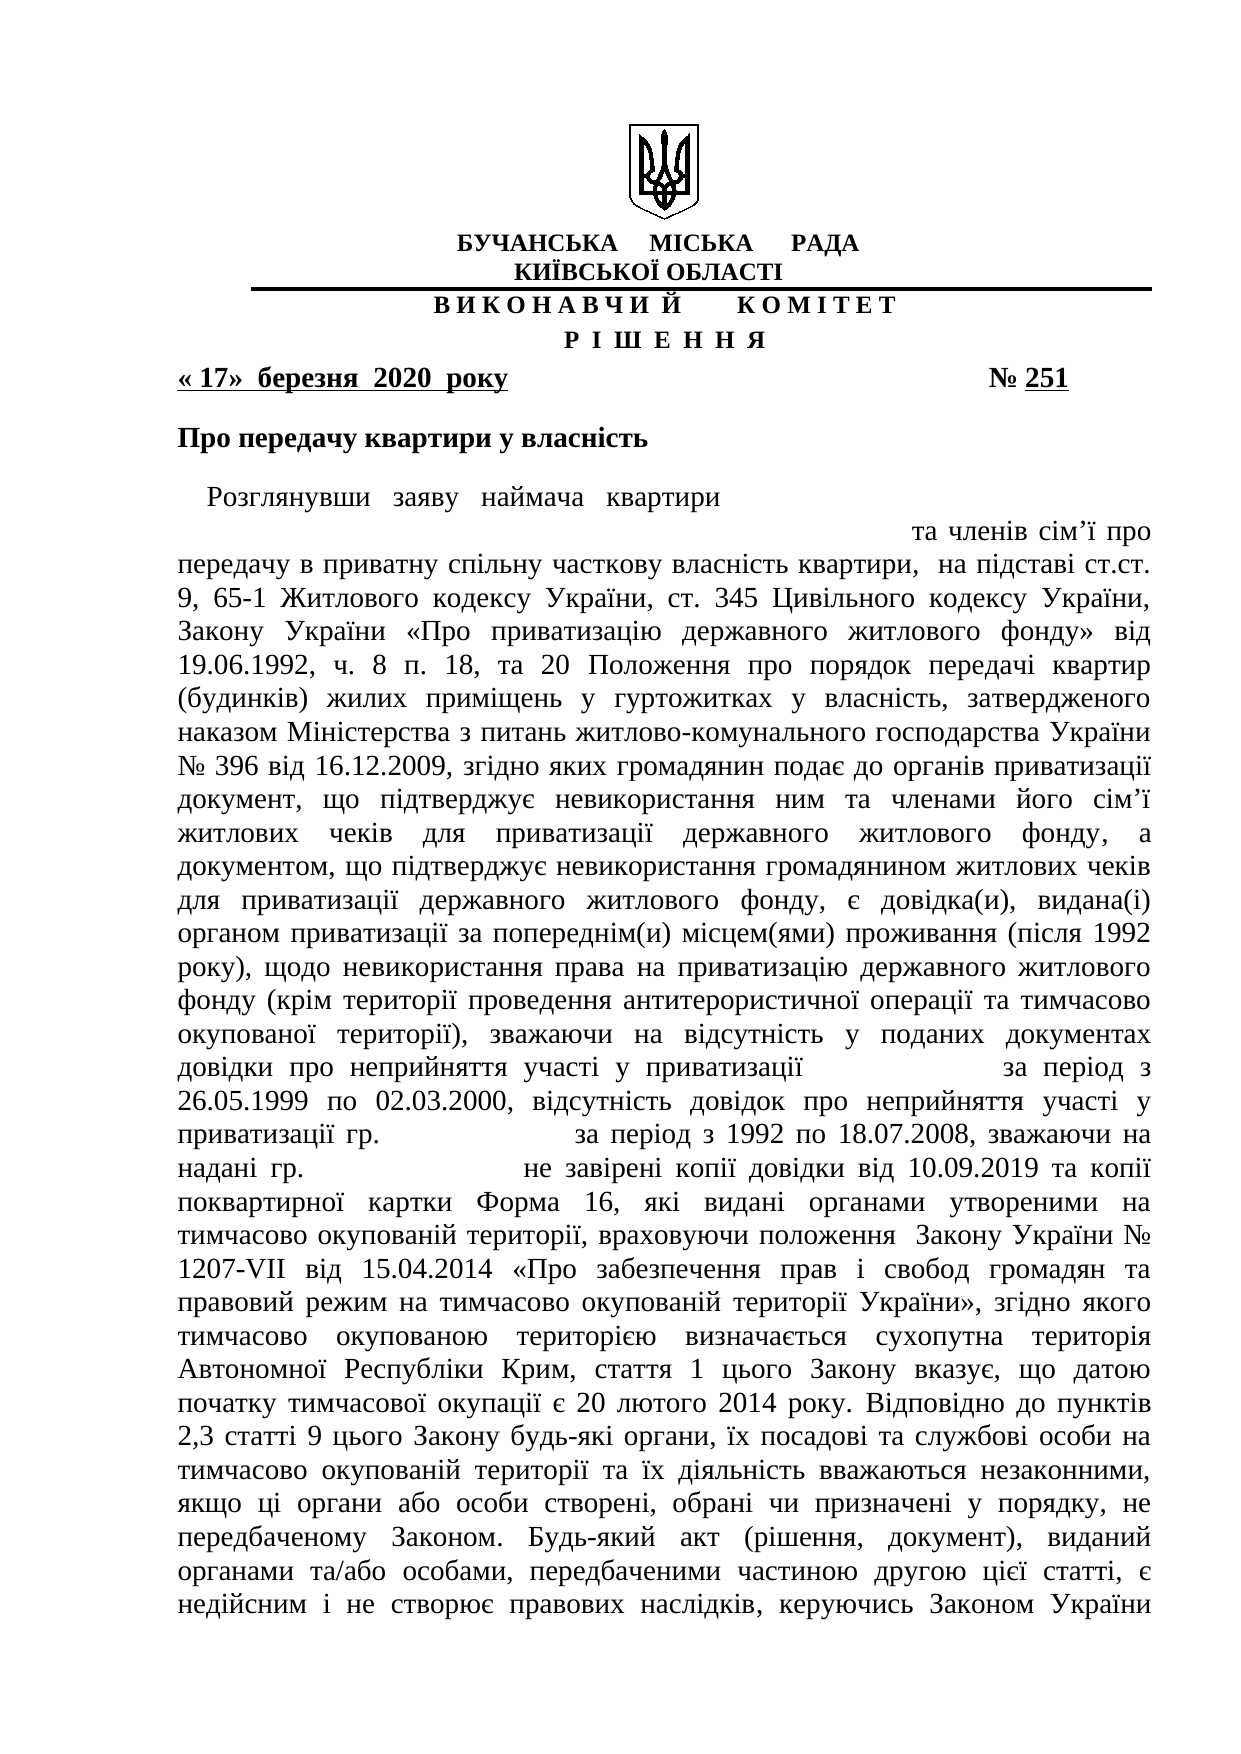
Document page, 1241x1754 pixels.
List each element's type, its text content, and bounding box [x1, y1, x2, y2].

subtitle В И К О Н А В Ч И Й К О М І Т Е Т [177, 291, 1152, 319]
subtitle Р І Ш Е Н Н Я [177, 326, 1152, 354]
text « 17» березня 2020 року № 251 [177, 361, 1152, 394]
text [177, 815, 1152, 1620]
subtitle КИЇВСЬКОЇ ОБЛАСТІПРОЕКТ [251, 257, 1152, 287]
text БУЧАНСЬКА МІСЬКА РАДА ПРОЕКТ [183, 228, 1152, 257]
text Про передачу квартири у власність [177, 420, 1152, 453]
